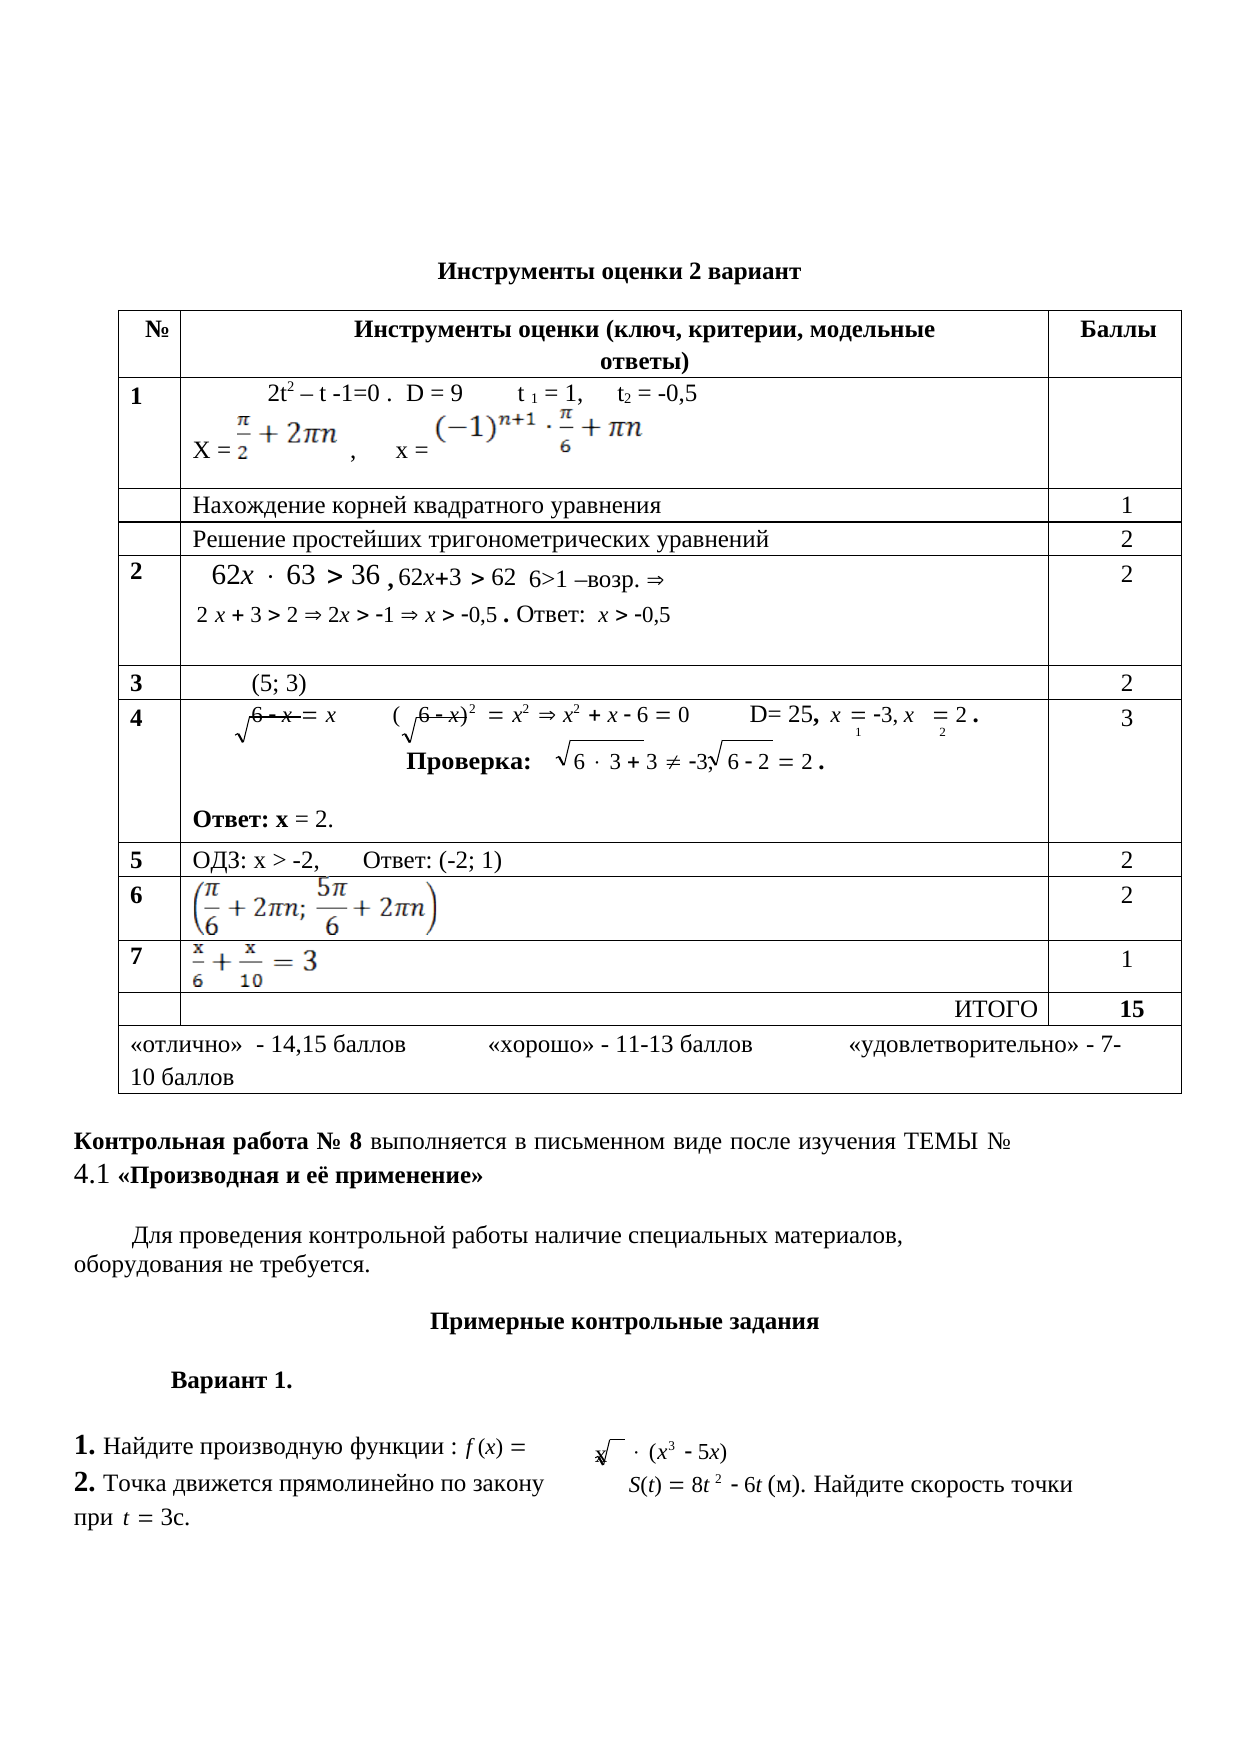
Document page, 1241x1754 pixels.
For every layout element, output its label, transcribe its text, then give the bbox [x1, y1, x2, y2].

list Точка движется прямолинейно по закону [73, 1464, 617, 1498]
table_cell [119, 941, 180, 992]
subtitle «Производная и её применение» [74, 1157, 1207, 1190]
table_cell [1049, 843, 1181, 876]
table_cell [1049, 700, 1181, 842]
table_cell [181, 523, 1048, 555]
picture [192, 944, 318, 987]
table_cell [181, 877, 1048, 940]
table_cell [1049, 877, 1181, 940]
subtitle Примерные контрольные задания [430, 1306, 1207, 1335]
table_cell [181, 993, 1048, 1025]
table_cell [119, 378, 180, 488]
text Контрольная работа № 8 выполняется в письменном виде после изучения ТЕМЫ № [74, 1123, 1207, 1157]
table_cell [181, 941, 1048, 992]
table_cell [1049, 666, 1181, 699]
list Найдите производную функции : f (x)  [73, 1427, 617, 1461]
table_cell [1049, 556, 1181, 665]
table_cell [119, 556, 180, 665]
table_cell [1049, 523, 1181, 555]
text при t  3с. [74, 1502, 1207, 1531]
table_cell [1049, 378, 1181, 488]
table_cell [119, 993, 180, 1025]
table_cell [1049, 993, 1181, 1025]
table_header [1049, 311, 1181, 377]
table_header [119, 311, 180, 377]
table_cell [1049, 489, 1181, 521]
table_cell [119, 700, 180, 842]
picture [237, 416, 338, 459]
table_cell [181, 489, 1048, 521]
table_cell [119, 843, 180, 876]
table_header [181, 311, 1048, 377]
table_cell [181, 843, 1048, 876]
text Для проведения контрольной работы наличие специальных материалов, оборудования не требуется. [74, 1220, 1034, 1277]
text  (x3  5x) [629, 1438, 1207, 1465]
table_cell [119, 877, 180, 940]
text Вариант 1. [171, 1365, 1207, 1394]
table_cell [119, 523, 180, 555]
picture [434, 407, 643, 459]
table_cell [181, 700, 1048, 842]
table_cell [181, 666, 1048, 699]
picture [193, 876, 437, 935]
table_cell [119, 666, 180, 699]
text Инструменты оценки 2 вариант [437, 256, 1207, 285]
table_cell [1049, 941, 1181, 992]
text S(t)  8t 2  6t (м). Найдите скорость точки [629, 1469, 1207, 1498]
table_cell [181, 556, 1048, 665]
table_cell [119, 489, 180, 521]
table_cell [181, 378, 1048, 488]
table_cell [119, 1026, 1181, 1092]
